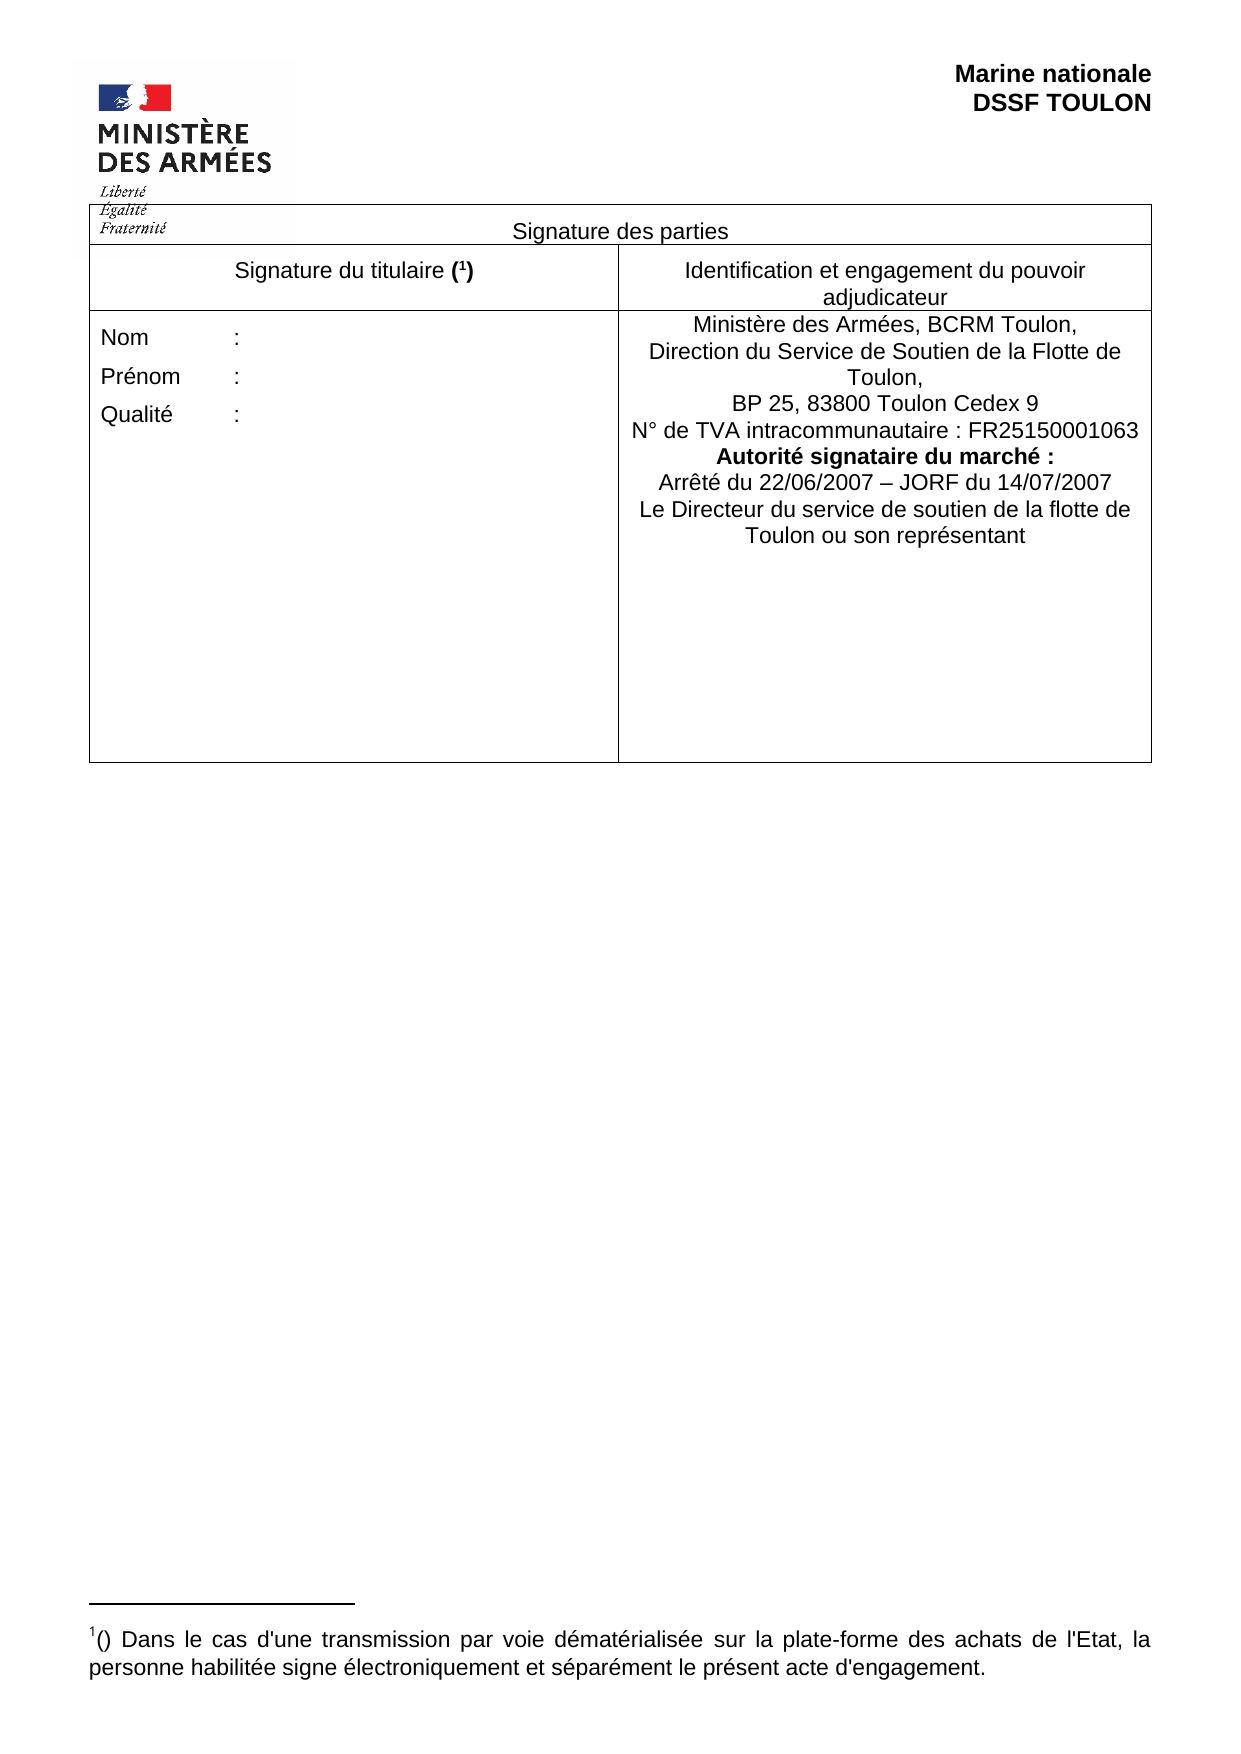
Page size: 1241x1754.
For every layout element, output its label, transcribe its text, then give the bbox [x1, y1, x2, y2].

table_header Signature des parties [90, 205, 1151, 244]
table_cell Signature du titulaire () [90, 245, 618, 310]
table_cell Identification et engagement du pouvoir adjudicateur [619, 245, 1151, 310]
table_cell Ministère des Armées, BCRM Toulon, Direction du Service de Soutien de la Flotte de Toulon, BP 25, 83800 Toulon Cedex 9 N° de TVA intracommunautaire : FR25150001063 Autorité signataire du marché : Arrêté du 22/06/2007 – JORF du 14/07/2007 Le Directeur du service de soutien de la flotte de Toulon ou son représentant [619, 311, 1151, 762]
picture [72, 58, 297, 259]
table_cell Nom : Prénom : Qualité : [90, 311, 618, 762]
